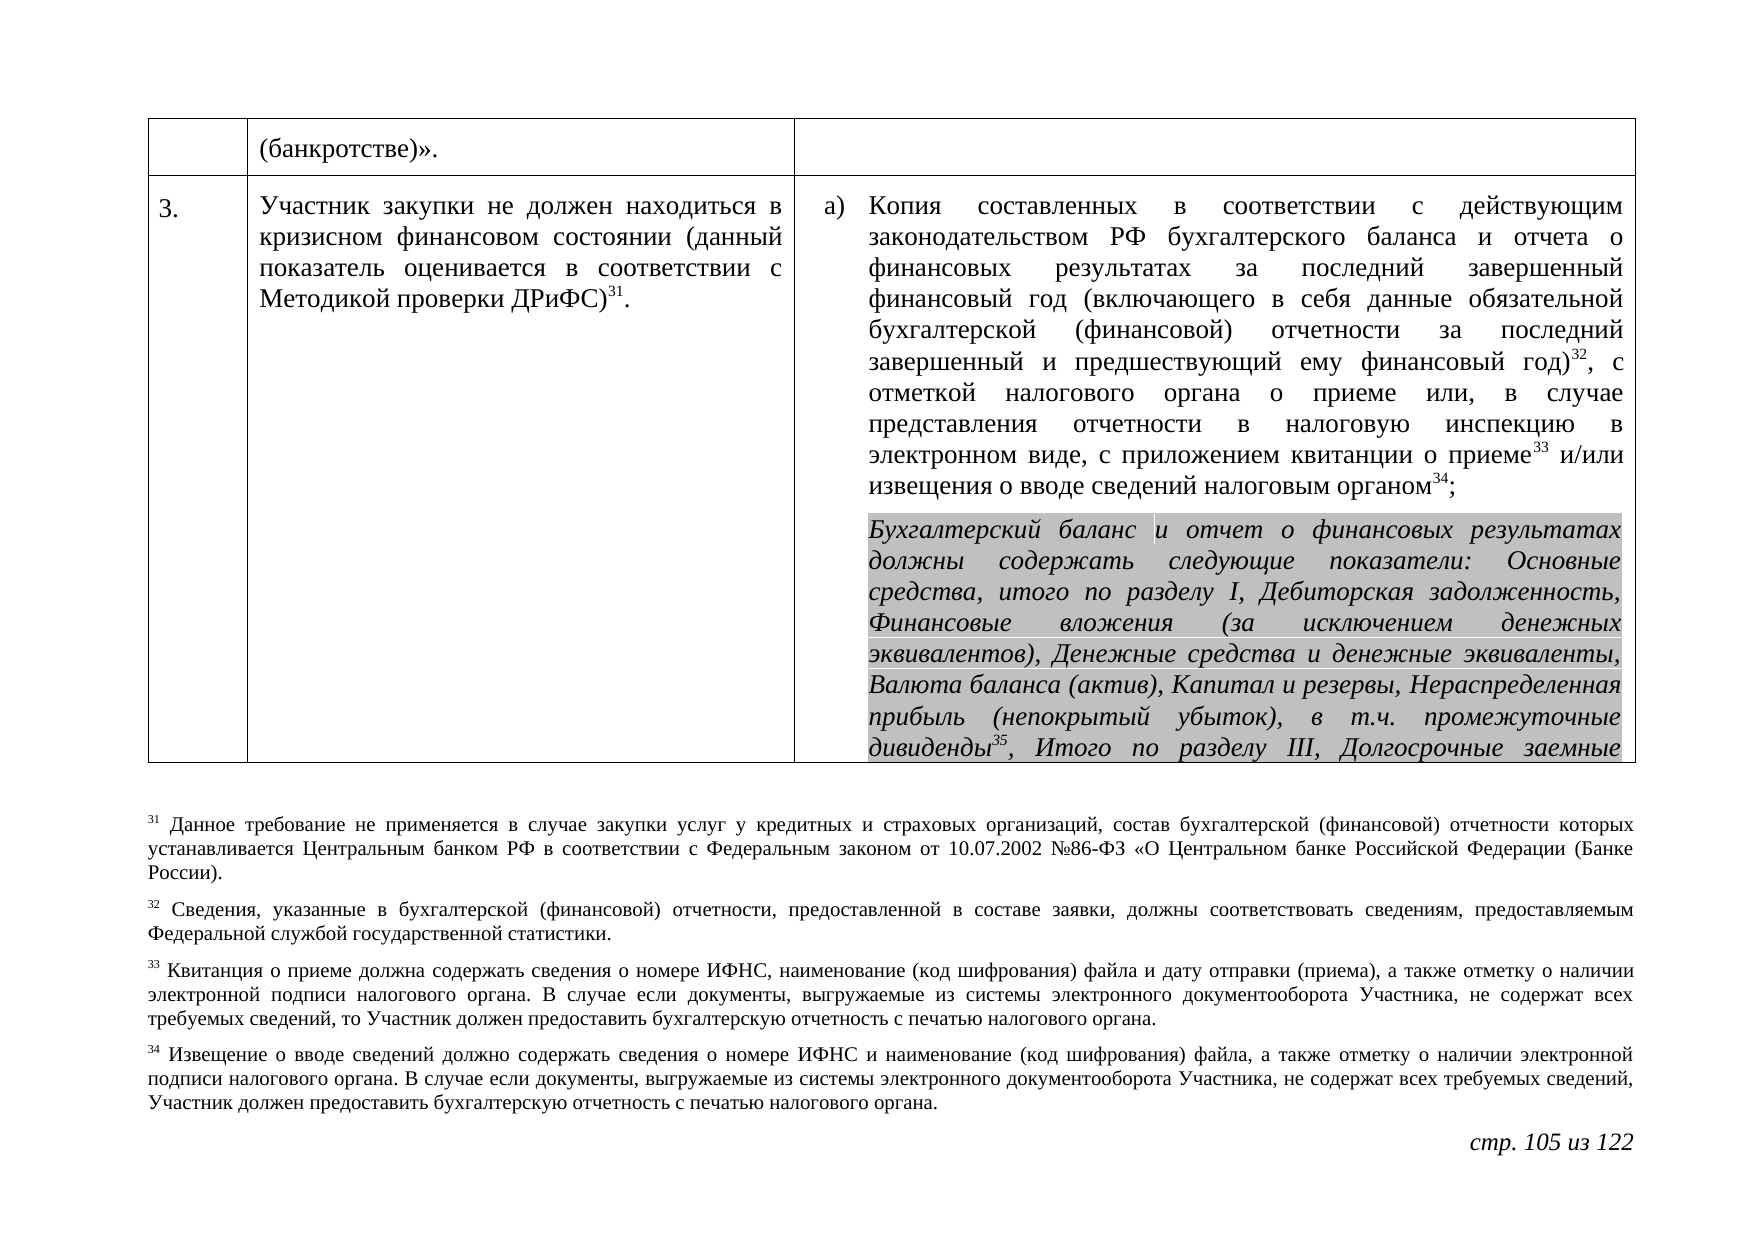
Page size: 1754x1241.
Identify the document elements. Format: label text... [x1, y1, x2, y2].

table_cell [248, 119, 794, 175]
table_cell Участник закупки не должен находиться в кризисном финансовом состоянии (данный показатель оценивается в соответствии с Методикой проверки ДРиФС). [248, 176, 794, 762]
table_cell [149, 176, 247, 762]
table_cell [149, 119, 247, 175]
table_cell Копия составленных в соответствии с действующим законодательством РФ бухгалтерского баланса и отчета о финансовых результатах за последний завершенный финансовый год (включающего в себя данные обязательной бухгалтерской (финансовой) отчетности за последний завершенный и предшествующий ему финансовый год), с отметкой налогового органа о приеме или, в случае представления отчетности в налоговую инспекцию в электронном виде, с приложением квитанции о приеме и/или извещения о вводе сведений налоговым органом; Бухгалтерский баланс и отчет о финансовых результатах должны содержать следующие показатели: Основные средства, итого по разделу I, Дебиторская задолженность, Финансовые вложения (за исключением денежных эквивалентов), Денежные средства и денежные эквиваленты, Валюта баланса (актив), Капитал и резервы, Нераспределенная прибыль (непокрытый убыток), в т.ч. промежуточные дивиденды, Итого по разделу III, Долгосрочные заемные средства, Итого по разделу IV, Краткосрочные заемные средства, Кредиторская задолженность, Итого по разделу V, Валюта баланса (пассив), Выручка, Проценты к уплате, Прибыль (убыток) до налогообложения. В случае если Участник предоставляет в налоговые органы упрощенную бухгалтерскую (финансовую) отчетность, ему необходимо предоставить в составе заявки копию данной отчетности с отметкой налогового органа о приеме или, в случае представления отчетности в налоговую инспекцию в электронном виде, с приложением квитанции о приеме и/или извещения о вводе сведений налоговым органом, а также дополнительно сведения о размере всех требуемых показателей по установленной в настоящей Документации о закупке форме (подраздел 7.8) по данным отчетных периодов, содержащихся в предоставленной упрощенной бухгалтерской (финансовой) отчетности. Иные участники закупки (индивидуальные предприниматели и иностранные лица), имеющие право не вести бухгалтерский учет в соответствии с п.2 ст.6 Федерального закона от 06.12.2011 №402-ФЗ «О бухгалтерском учете», предоставляют данные за последний завершенный и предшествующий ему финансовый год по установленной в Документации о закупке форме — Данные бухгалтерской (финансовой) отчетности (форма 8) (подраздел 7.8), заверенные подписями индивидуального предпринимателя / руководителя и главного бухгалтера, а также печатью Участника (при наличии таковой). Вновь зарегистрированные участники, на момент подачи заявки не предоставлявшие в соответствии с действующим законодательством РФ в налоговые органы бухгалтерскую (финансовую) отчетность за завершенный финансовый год, предоставляют заверенную подписями руководителя и главного бухгалтера, а также печатью Участника (при наличии таковой) копию составленной в соответствии с требованиями действующего законодательства РФ промежуточной бухгалтерской (финансовой) отчетности (за последний завершенный квартал), содержащую все вышеперечисленные показатели, либо данные по установленной в Документации о закупке форме — Данные бухгалтерской (финансовой) отчетности (форма 8) (подраздел 7.8). [795, 176, 1635, 762]
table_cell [795, 119, 1635, 175]
